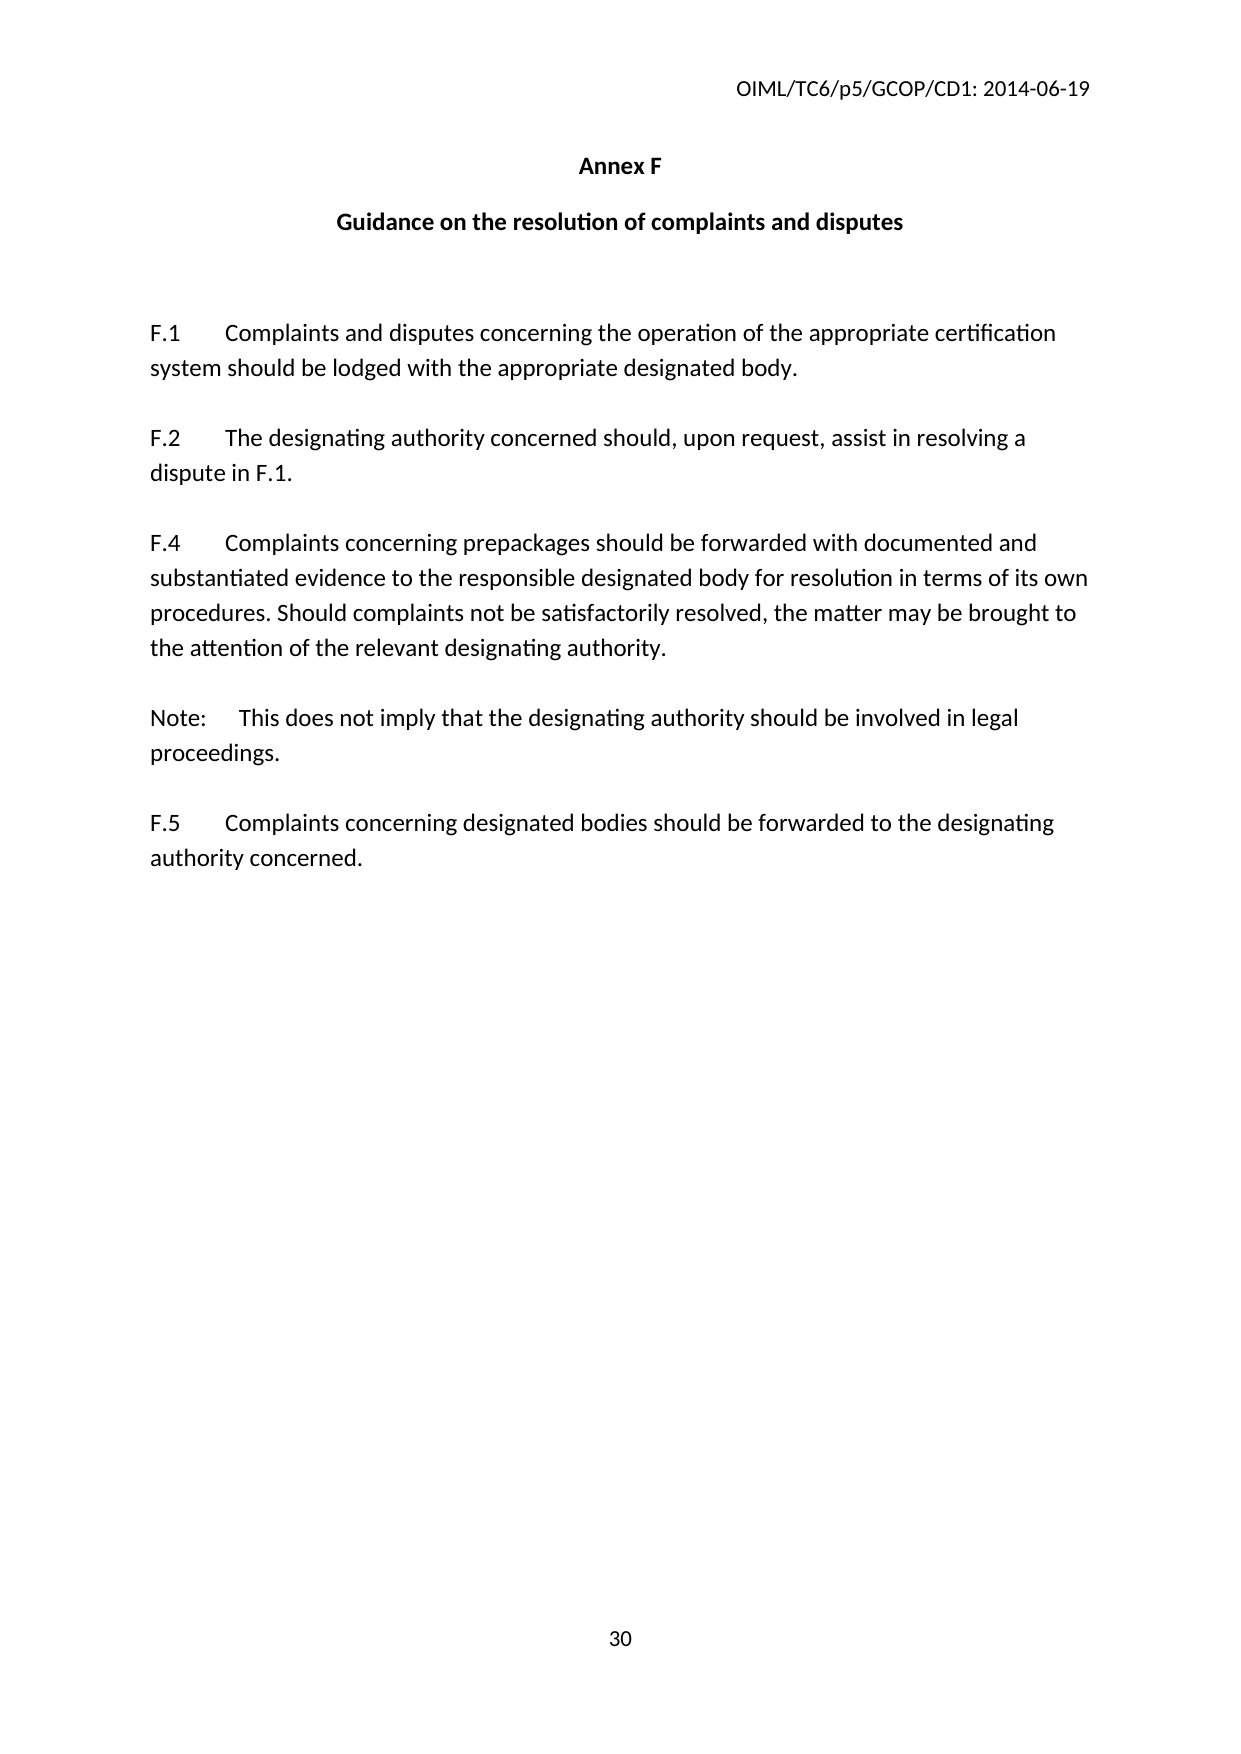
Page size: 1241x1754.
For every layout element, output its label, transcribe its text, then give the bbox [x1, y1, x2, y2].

text F.2 The designating authority concerned should, upon request, assist in resolving a dispute in F.1. [150, 422, 1090, 488]
text F.4 Complaints concerning prepackages should be forwarded with documented and substantiated evidence to the responsible designated body for resolution in terms of its own procedures. Should complaints not be satisfactorily resolved, the matter may be brought to the attention of the relevant designating authority. [150, 527, 1090, 663]
text F.5 Complaints concerning designated bodies should be forwarded to the designating authority concerned. [150, 807, 1090, 873]
text F.1 Complaints and disputes concerning the operation of the appropriate certification system should be lodged with the appropriate designated body. [150, 317, 1090, 383]
text Note: This does not imply that the designating authority should be involved in legal proceedings. [150, 702, 1090, 768]
text Annex F [150, 150, 1090, 181]
text Guidance on the resolution of complaints and disputes [150, 206, 1090, 236]
